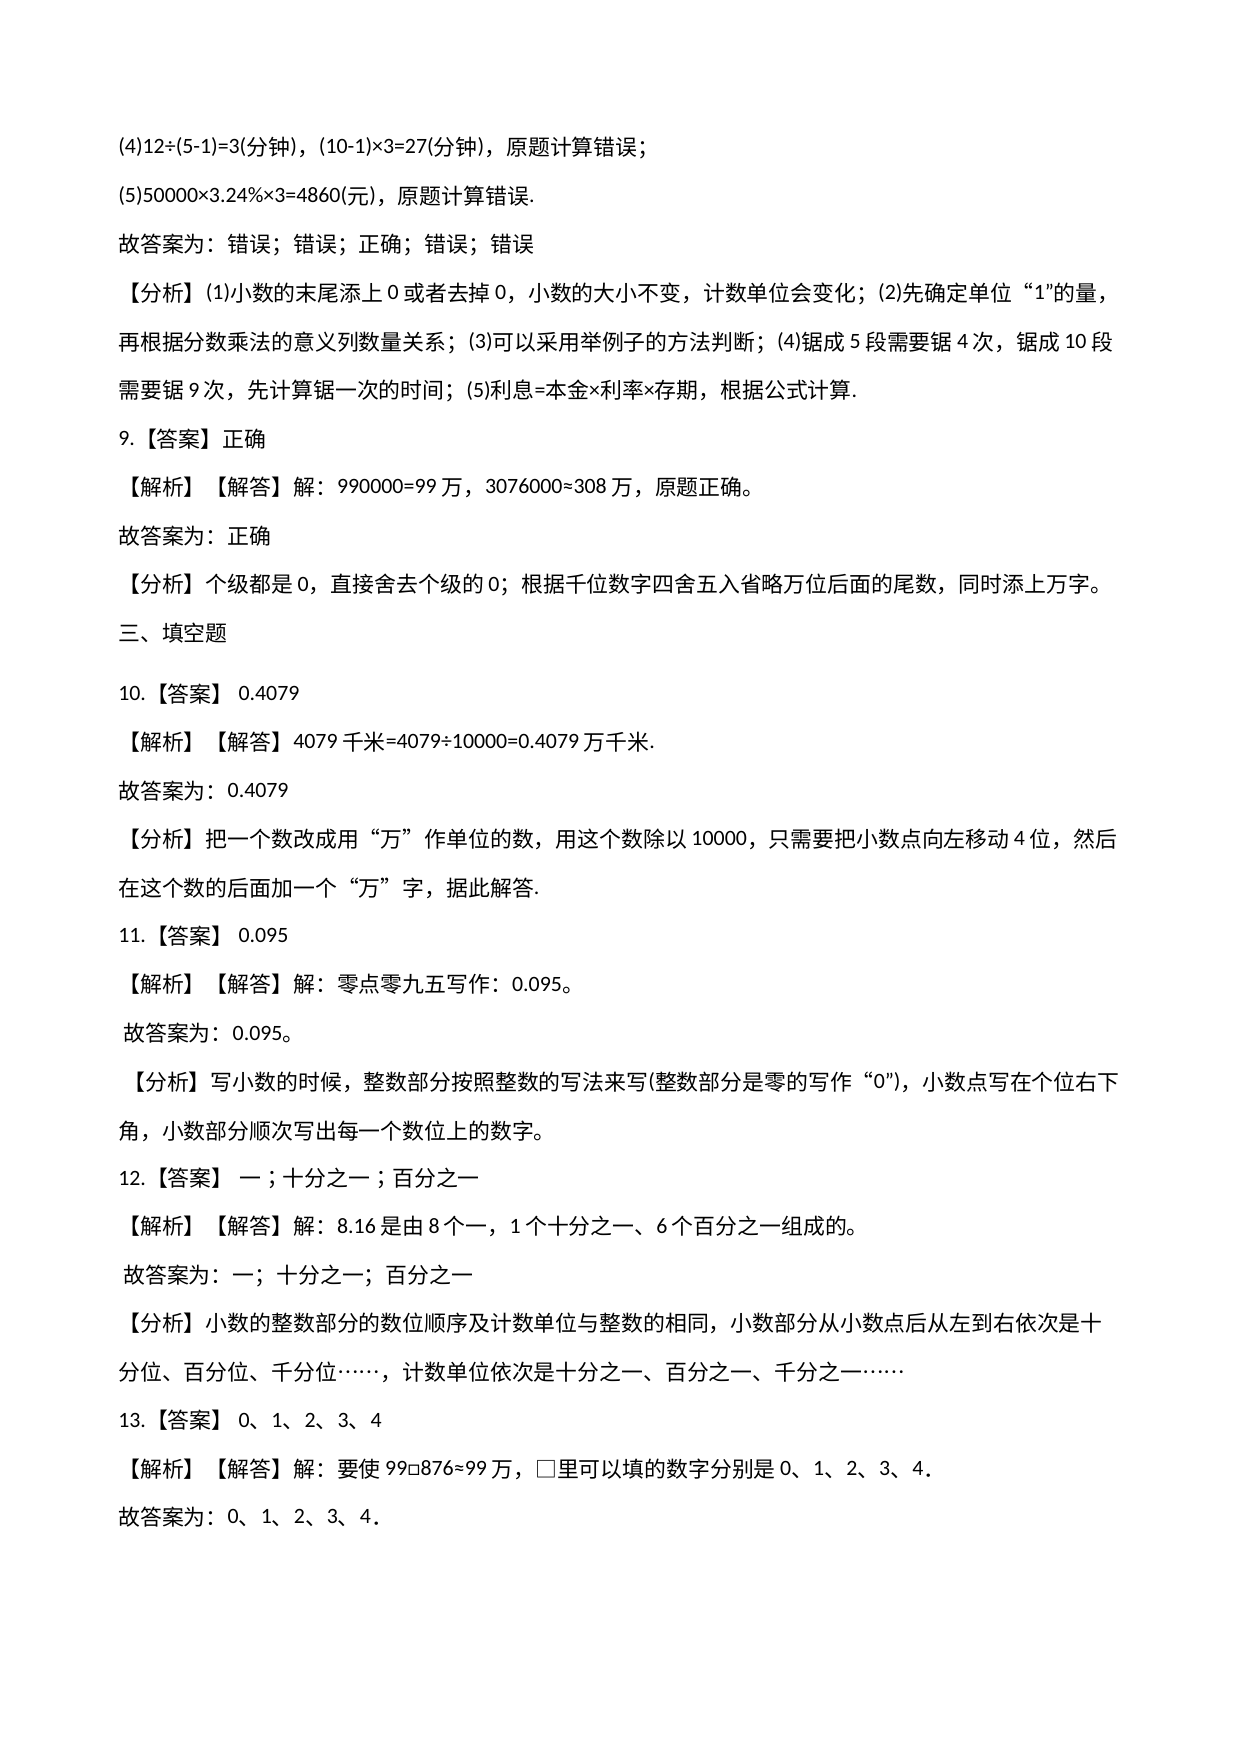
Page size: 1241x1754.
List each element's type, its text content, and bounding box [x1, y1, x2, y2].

text 【分析】把一个数改成用“万”作单位的数，用这个数除以10000，只需要把小数点向左移动4位，然后在这个数的后面加一个“万”字，据此解答. [118, 822, 1122, 903]
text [118, 129, 1122, 259]
text 【解析】【解答】解：要使99□876≈99万，□里可以填的数字分别是0、1、2、3、4． [118, 1451, 1122, 1484]
text 10.【答案】 0.4079 [118, 676, 1122, 709]
text 三、填空题 [118, 615, 1122, 648]
text 【解析】【解答】解：990000=99万，3076000≈308万，原题正确。 故答案为：正确 【分析】个级都是0，直接舍去个级的0；根据千位数字四舍五入省略万位后面的尾数，同时添上万字。 [118, 469, 1122, 599]
text 【分析】小数的整数部分的数位顺序及计数单位与整数的相同，小数部分从小数点后从左到右依次是十分位、百分位、千分位……，计数单位依次是十分之一、百分之一、千分之一…… [118, 1306, 1122, 1387]
text 【解析】【解答】解：8.16是由8个一，1个十分之一、6个百分之一组成的。 故答案为：一；十分之一；百分之一 [118, 1209, 1122, 1290]
text 故答案为：0、1、2、3、4． [118, 1500, 1122, 1532]
text 【解析】【解答】解：零点零九五写作：0.095。 故答案为：0.095。 【分析】写小数的时候，整数部分按照整数的写法来写(整数部分是零的写作“0”)，小数点写在个位右下角，小数部分顺次写出每一个数位上的数字。 [118, 967, 1122, 1146]
text 12.【答案】 一；十分之一；百分之一 [118, 1162, 1122, 1194]
text 13.【答案】 0、1、2、3、4 [118, 1403, 1122, 1436]
text 【解析】【解答】4079千米=4079÷10000=0.4079万千米. 故答案为：0.4079 [118, 724, 1122, 806]
text 11.【答案】 0.095 [118, 919, 1122, 951]
text 9.【答案】正确 [118, 421, 1122, 454]
text 【分析】(1)小数的末尾添上0或者去掉0，小数的大小不变，计数单位会变化；(2)先确定单位“1”的量，再根据分数乘法的意义列数量关系；(3)可以采用举例子的方法判断；(4)锯成5段需要锯4次，锯成10段需要锯9次，先计算锯一次的时间；(5)利息=本金×利率×存期，根据公式计算. [118, 275, 1122, 405]
